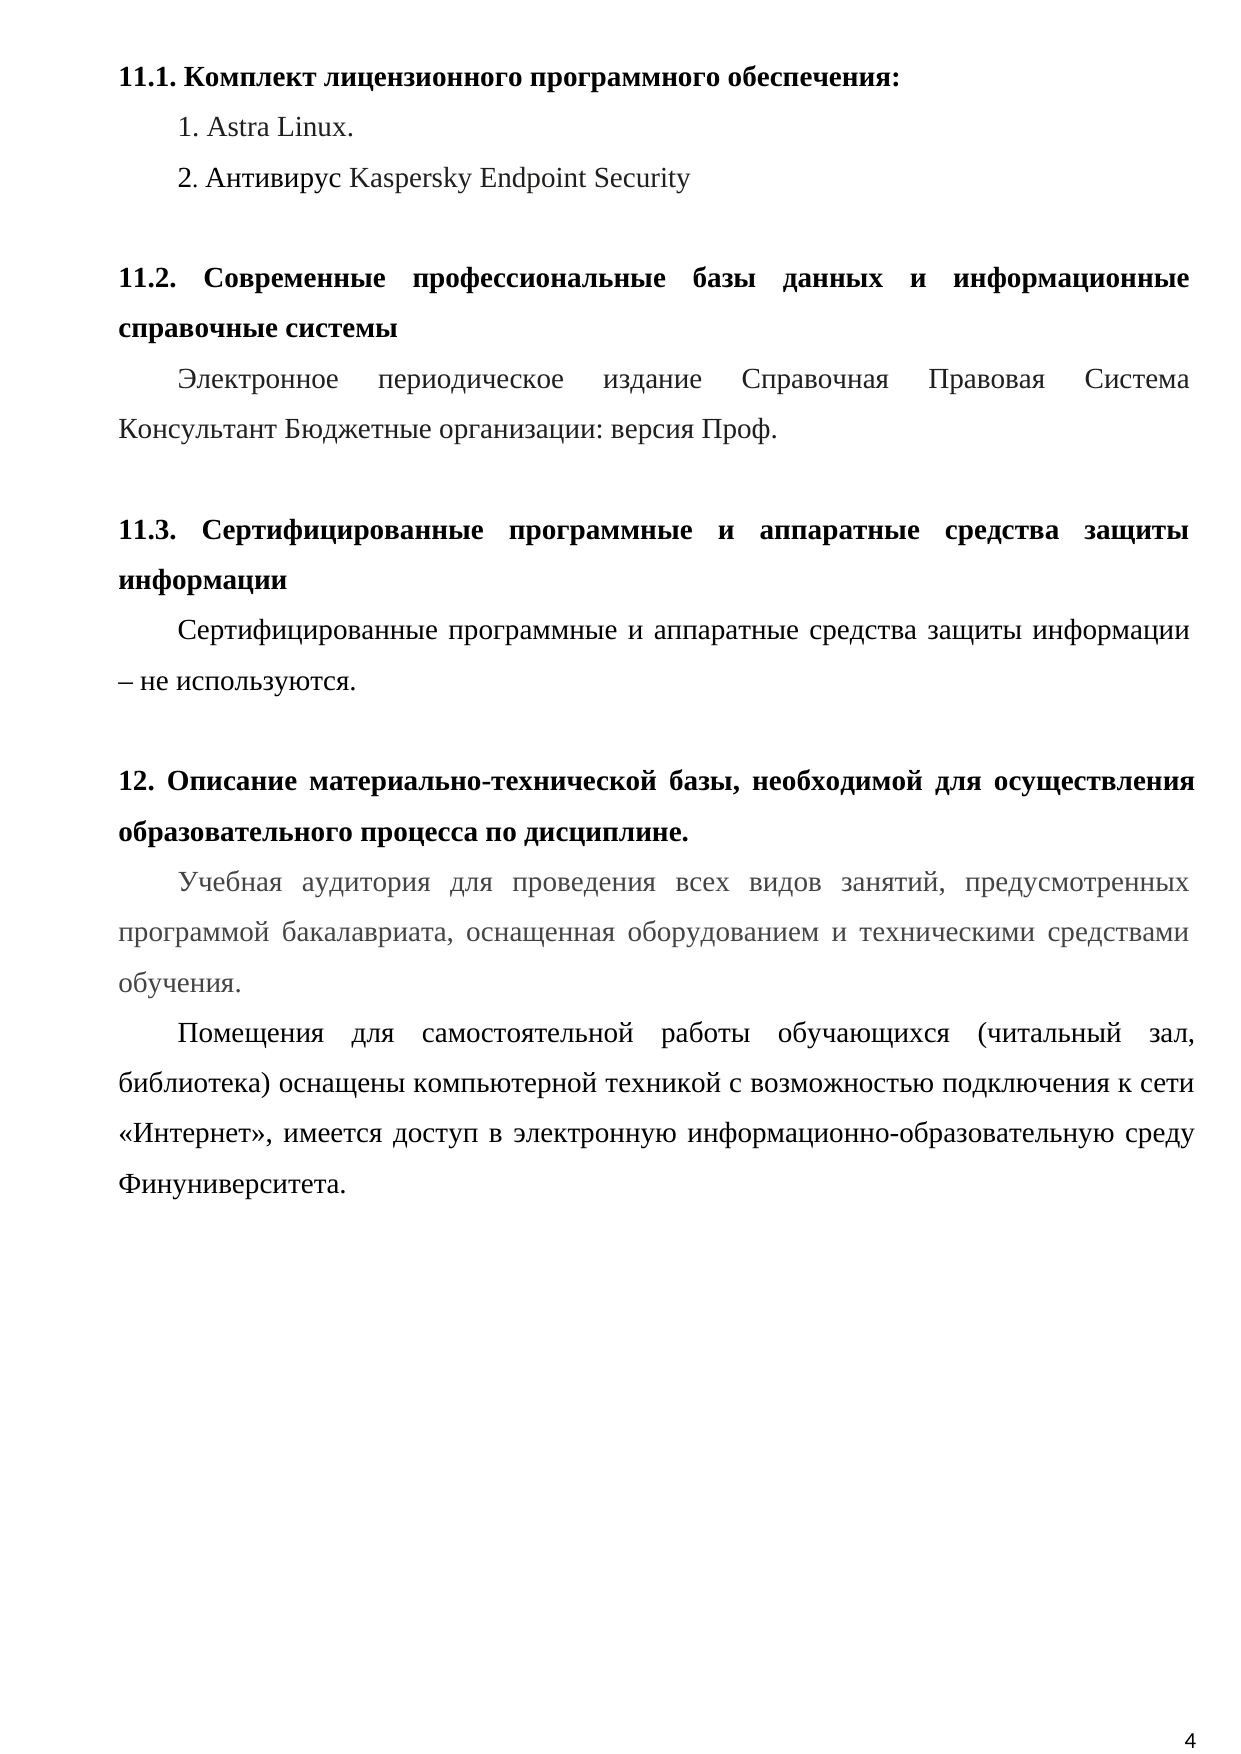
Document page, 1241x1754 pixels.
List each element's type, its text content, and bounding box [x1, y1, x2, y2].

text Сертифицированные программные и аппаратные средства защиты информации – не используются. [118, 612, 1190, 696]
text 2. Антивирус Kaspersky Endpoint Security [177, 160, 1196, 193]
text 11.3. Сертифицированные программные и аппаратные средства защиты информации [118, 512, 1190, 596]
text Учебная аудитория для проведения всех видов занятий, предусмотренных программой бакалавриата, оснащенная оборудованием и техническими средствами обучения. [118, 948, 1190, 998]
text 1. Astra Linux. [118, 109, 1190, 143]
text Учебная аудитория для проведения всех видов занятий, предусмотренных программой бакалавриата, оснащенная оборудованием и техническими средствами обучения. [118, 864, 1190, 914]
text 12. Описание материально-технической базы, необходимой для осуществления образовательного процесса по дисциплине. [118, 763, 1196, 847]
text 11.1. Комплект лицензионного программного обеспечения: [118, 59, 1190, 93]
text 11.2. Современные профессиональные базы данных и информационные справочные системы [118, 260, 1190, 344]
text Электронное периодическое издание Справочная Правовая Система Консультант Бюджетные организации: версия Проф. [118, 361, 1190, 445]
text Помещения для самостоятельной работы обучающихся (читальный зал, библиотека) оснащены компьютерной техникой с возможностью подключения к сети «Интернет», имеется доступ в электронную информационно-образовательную среду Финуниверситета. [118, 1015, 1196, 1199]
